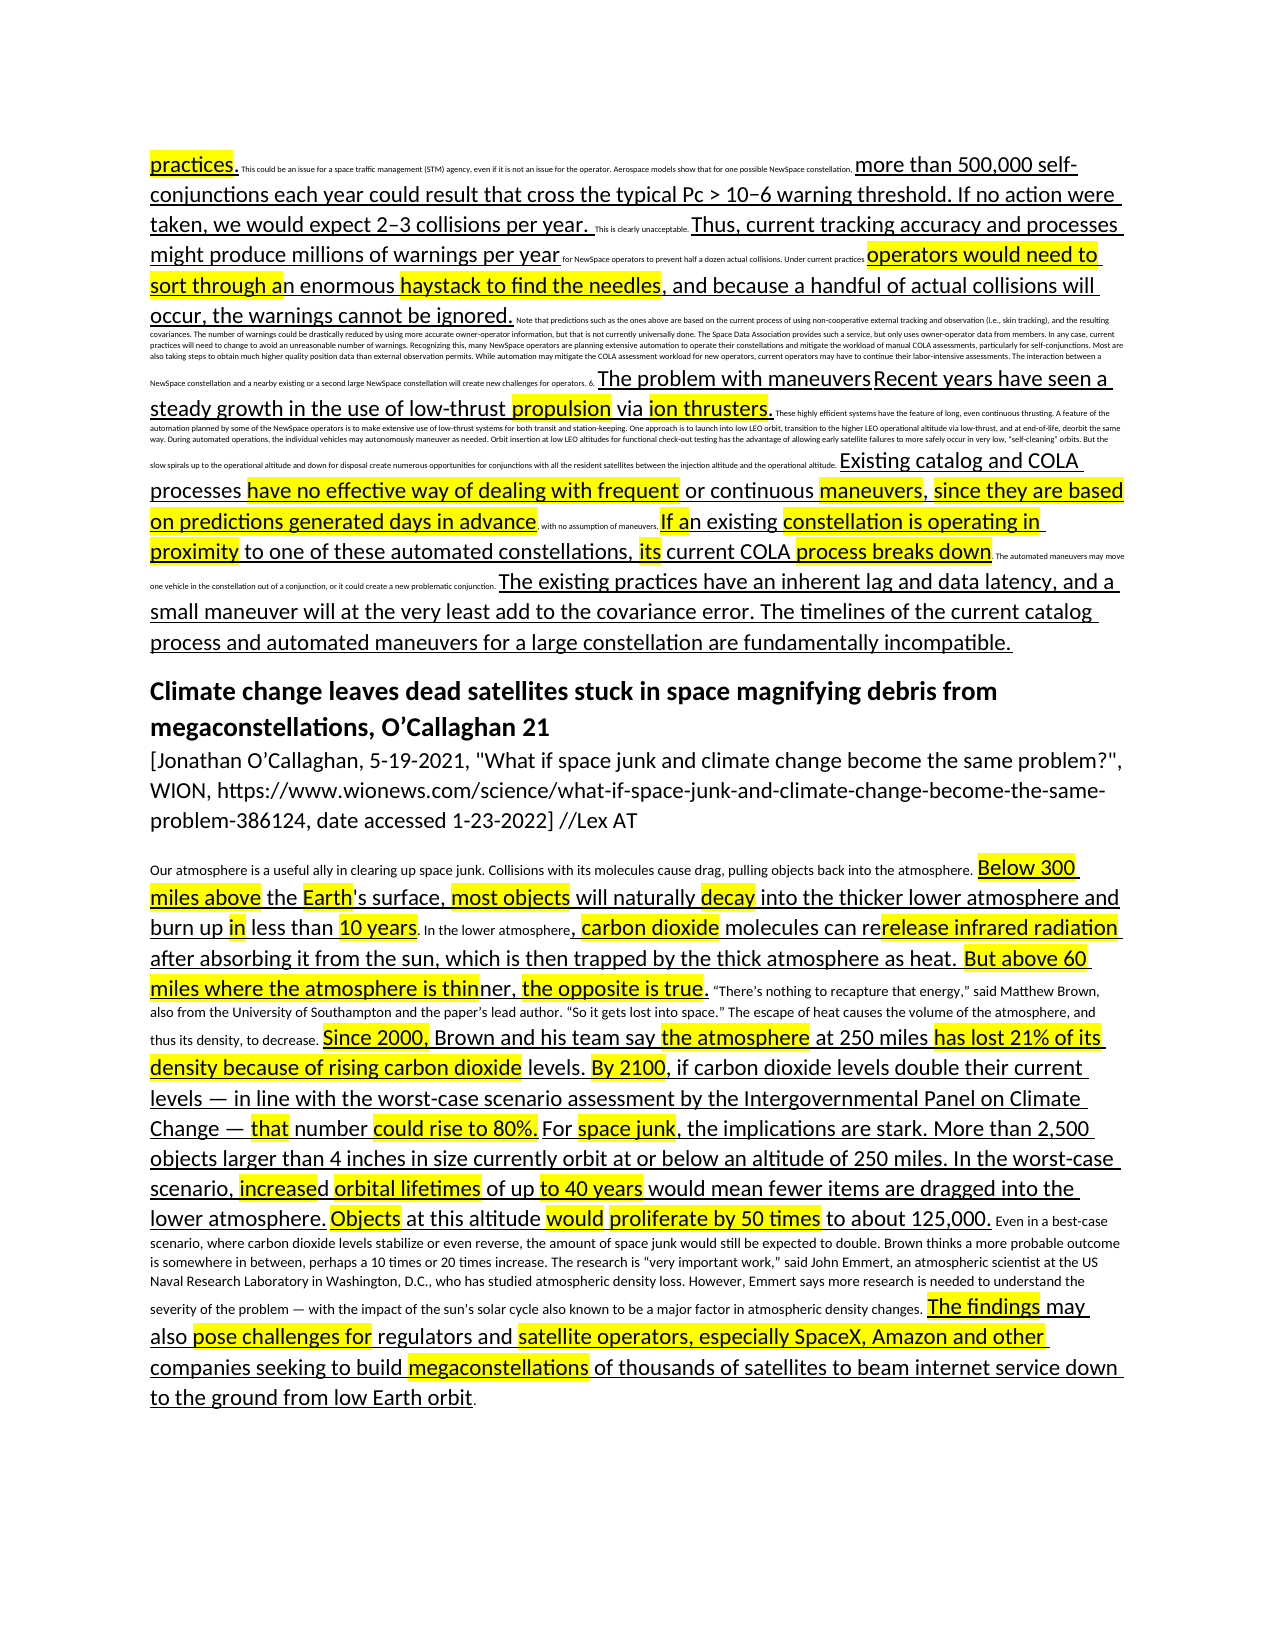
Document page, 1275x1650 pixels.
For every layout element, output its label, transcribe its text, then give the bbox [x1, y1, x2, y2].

text [Jonathan O’Callaghan, 5-19-2021, "What if space junk and climate change become the same problem?", WION, https://www.wionews.com/science/what-if-space-junk-and-climate-change-become-the-same-problem-386124, date accessed 1-23-2022] //Lex AT [150, 746, 1125, 834]
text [150, 150, 1125, 656]
subtitle Climate change leaves dead satellites stuck in space magnifying debris from megaconstellations, O’Callaghan 21 [150, 674, 1125, 743]
text Our atmosphere is a useful ally in clearing up space junk. Collisions with its molecules cause drag, pulling objects back into the atmosphere. Below 300 miles above the Earth's surface, most objects will naturally decay into the thicker lower atmosphere and burn up in less than 10 years. In the lower atmosphere, carbon dioxide molecules can rerelease infrared radiation after absorbing it from the sun, which is then trapped by the thick atmosphere as heat. But above 60 miles where the atmosphere is thinner, the opposite is true. “There’s nothing to recapture that energy,” said Matthew Brown, also from the University of Southampton and the paper’s lead author. “So it gets lost into space.” The escape of heat causes the volume of the atmosphere, and thus its density, to decrease. Since 2000, Brown and his team say the atmosphere at 250 miles has lost 21% of its density because of rising carbon dioxide levels. By 2100, if carbon dioxide levels double their current levels — in line with the worst-case scenario assessment by the Intergovernmental Panel on Climate Change — that number could rise to 80%. For space junk, the implications are stark. More than 2,500 objects larger than 4 inches in size currently orbit at or below an altitude of 250 miles. In the worst-case scenario, increased orbital lifetimes of up to 40 years would mean fewer items are dragged into the lower atmosphere. Objects at this altitude would proliferate by 50 times to about 125,000. Even in a best-case scenario, where carbon dioxide levels stabilize or even reverse, the amount of space junk would still be expected to double. Brown thinks a more probable outcome is somewhere in between, perhaps a 10 times or 20 times increase. The research is “very important work,” said John Emmert, an atmospheric scientist at the US Naval Research Laboratory in Washington, D.C., who has studied atmospheric density loss. However, Emmert says more research is needed to understand the severity of the problem — with the impact of the sun’s solar cycle also known to be a major factor in atmospheric density changes. The findings may also pose challenges for regulators and satellite operators, especially SpaceX, Amazon and other companies seeking to build megaconstellations of thousands of satellites to beam internet service down to the ground from low Earth orbit. [150, 853, 1125, 1411]
